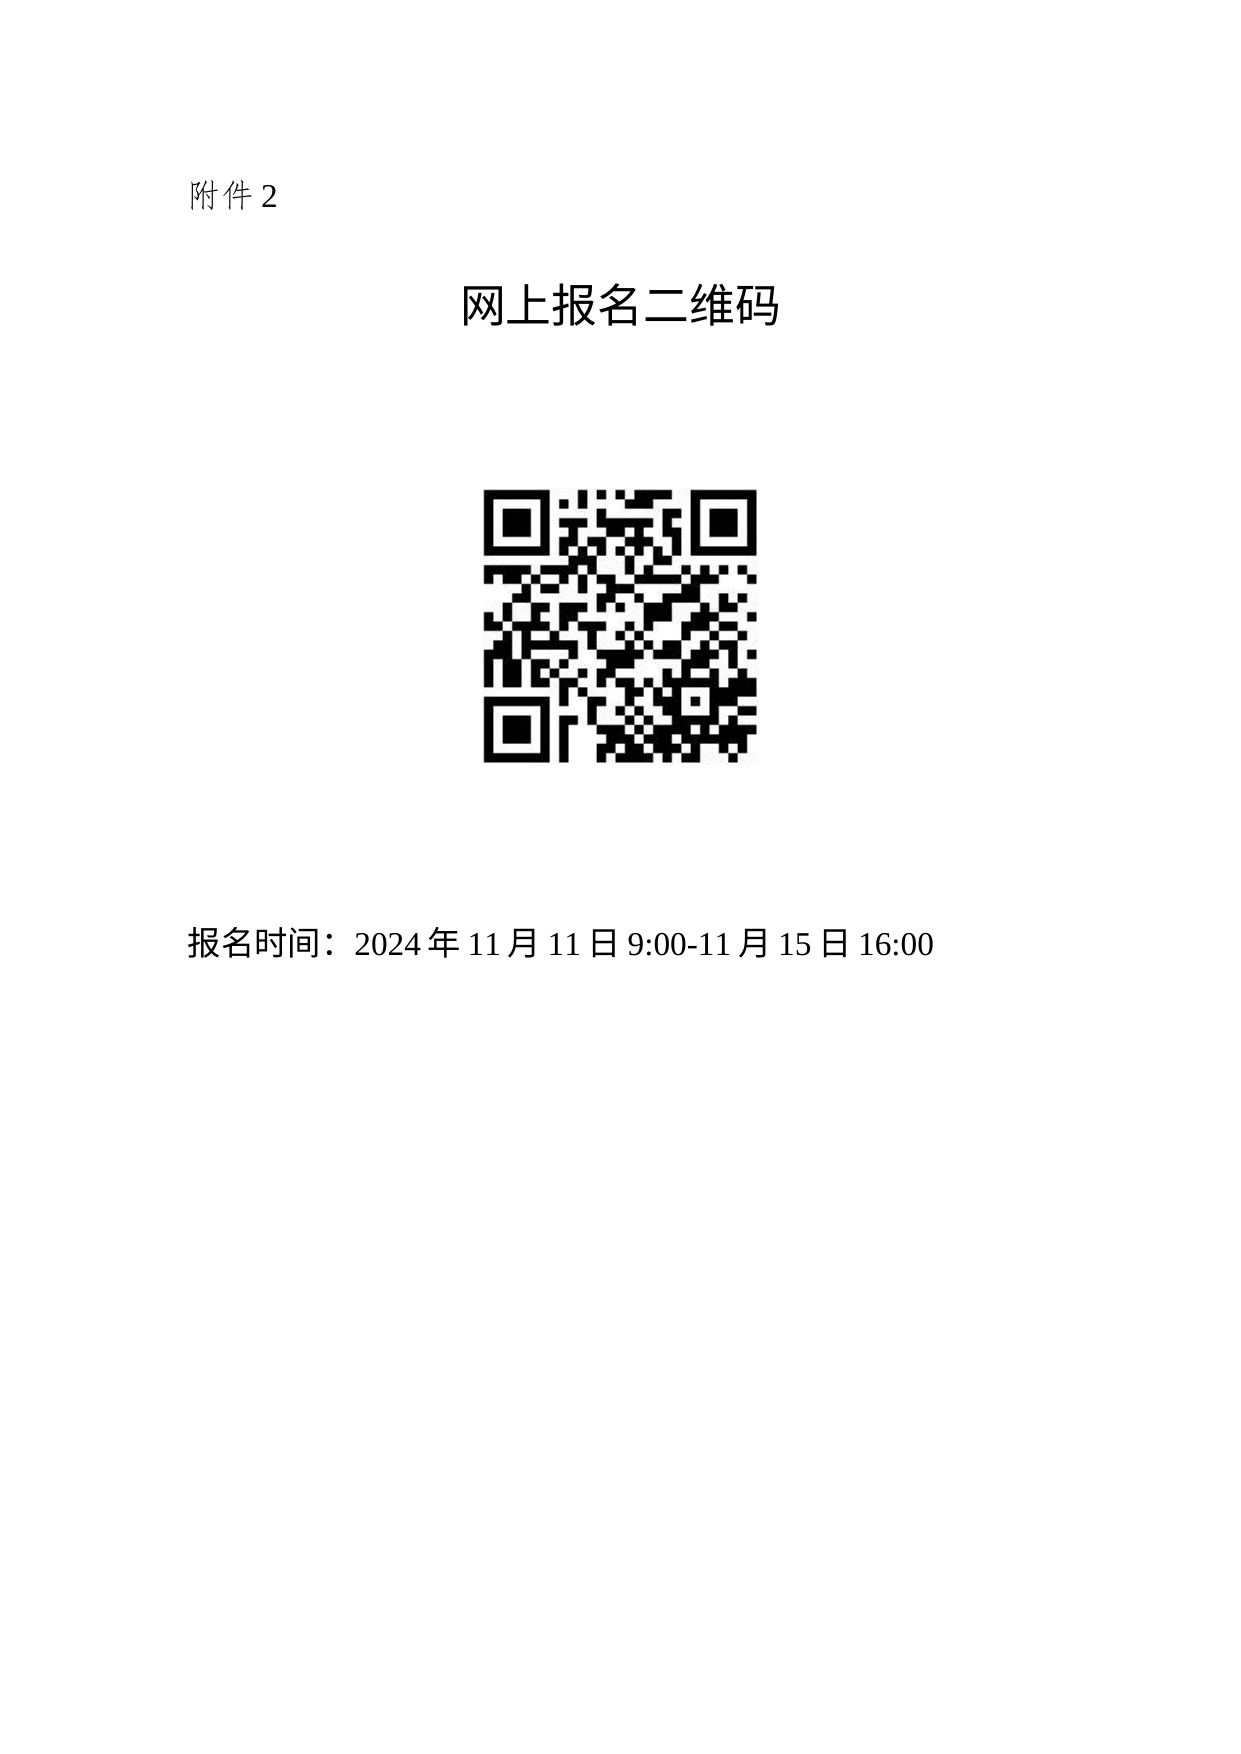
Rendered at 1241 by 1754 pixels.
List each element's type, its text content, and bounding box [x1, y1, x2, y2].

text 附件2 [187, 162, 1053, 227]
text 报名时间：2024年11月11日9:00-11月15日16:00 [187, 910, 1053, 975]
subtitle 网上报名二维码 [187, 254, 1053, 352]
picture [420, 427, 820, 827]
